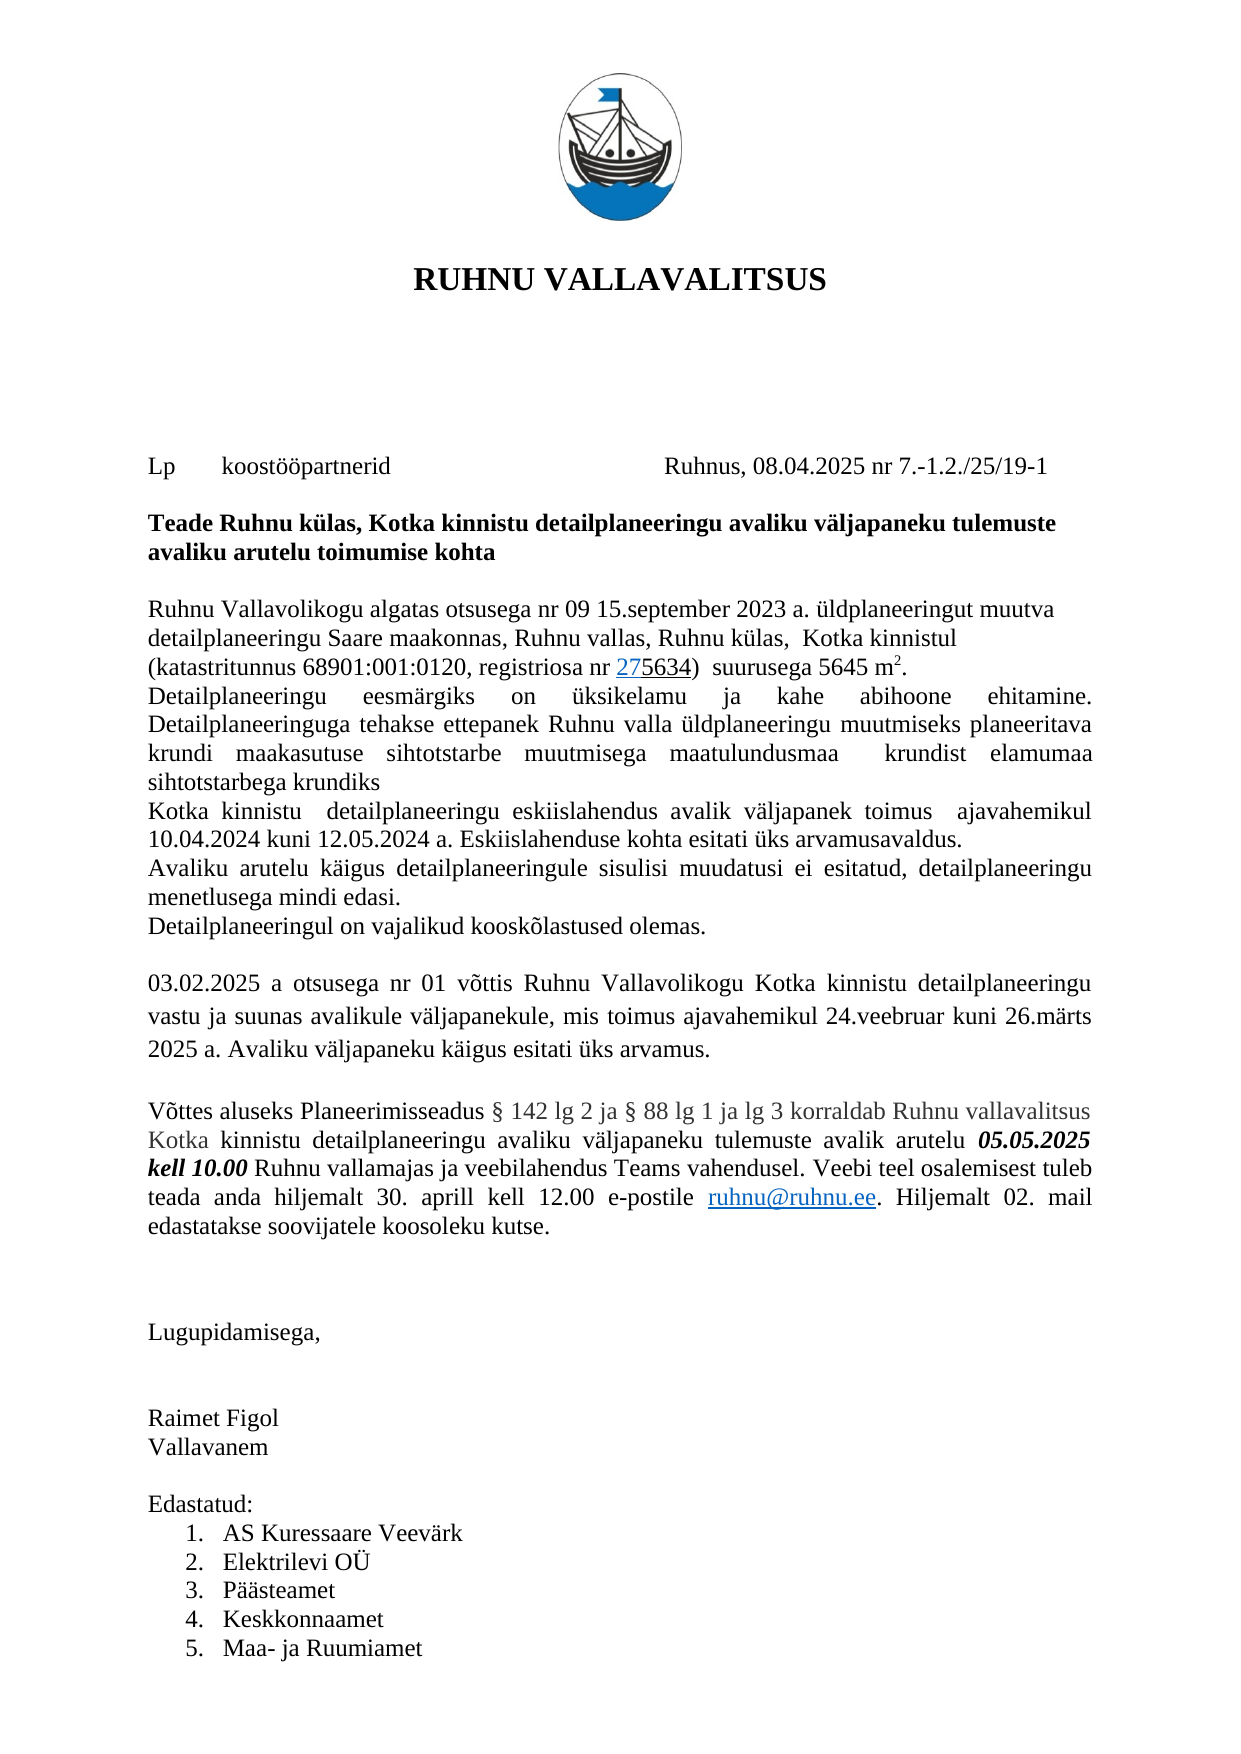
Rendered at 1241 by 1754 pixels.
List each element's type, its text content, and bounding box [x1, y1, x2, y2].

text Ruhnu Vallavolikogu algatas otsusega nr 09 15.september 2023 a. üldplaneeringut muutva detailplaneeringu Saare maakonnas, Ruhnu vallas, Ruhnu külas, Kotka kinnistul (katastritunnus 68901:001:0120, registriosa nr 275634) suurusega 5645 m2. [148, 594, 1093, 681]
text RUHNU VALLAVALITSUS [148, 259, 1093, 297]
text Lp koostööpartnerid Ruhnus, 08.04.2025 nr 7.-1.2./25/19-1 [148, 451, 1093, 479]
list AS Kuressaare Veevärk [185, 1518, 1093, 1547]
picture [558, 73, 682, 221]
text Lugupidamisega, [148, 1317, 1093, 1345]
text Raimet Figol [148, 1403, 1093, 1432]
text Avaliku arutelu käigus detailplaneeringule sisulisi muudatusi ei esitatud, detailplaneeringu menetlusega mindi edasi. [148, 853, 1093, 911]
text Detailplaneeringul on vajalikud kooskõlastused olemas. [148, 911, 1093, 939]
list Maa- ja Ruumiamet [185, 1633, 1093, 1662]
text Kotka kinnistu detailplaneeringu eskiislahendus avalik väljapanek toimus ajavahemikul 10.04.2024 kuni 12.05.2024 a. Eskiislahenduse kohta esitati üks arvamusavaldus. [148, 796, 1093, 853]
list Elektrilevi OÜ [185, 1547, 1093, 1575]
list Keskkonnaamet [185, 1604, 1093, 1633]
text 03.02.2025 a otsusega nr 01 võttis Ruhnu Vallavolikogu Kotka kinnistu detailplaneeringu vastu ja suunas avalikule väljapanekule, mis toimus ajavahemikul 24.veebruar kuni 26.märts 2025 a. Avaliku väljapaneku käigus esitati üks arvamus. [148, 968, 1093, 1063]
text Teade Ruhnu külas, Kotka kinnistu detailplaneeringu avaliku väljapaneku tulemuste avaliku arutelu toimumise kohta [148, 508, 1093, 566]
list Päästeamet [185, 1575, 1093, 1604]
text Vallavanem [148, 1432, 1093, 1460]
text Edastatud: [148, 1489, 1093, 1518]
text Detailplaneeringu eesmärgiks on üksikelamu ja kahe abihoone ehitamine. Detailplaneeringuga tehakse ettepanek Ruhnu valla üldplaneeringu muutmiseks planeeritava krundi maakasutuse sihtotstarbe muutmisega maatulundusmaa krundist elamumaa sihtotstarbega krundiks [148, 681, 1093, 796]
text Võttes aluseks Planeerimisseadus § 142 lg 2 ja § 88 lg 1 ja lg 3 korraldab Ruhnu vallavalitsus Kotka kinnistu detailplaneeringu avaliku väljapaneku tulemuste avalik arutelu 05.05.2025 kell 10.00 Ruhnu vallamajas ja veebilahendus Teams vahendusel. Veebi teel osalemisest tuleb teada anda hiljemalt 30. aprill kell 12.00 e-postile ruhnu@ruhnu.ee. Hiljemalt 02. mail edastatakse soovijatele koosoleku kutse. [148, 1096, 1093, 1240]
